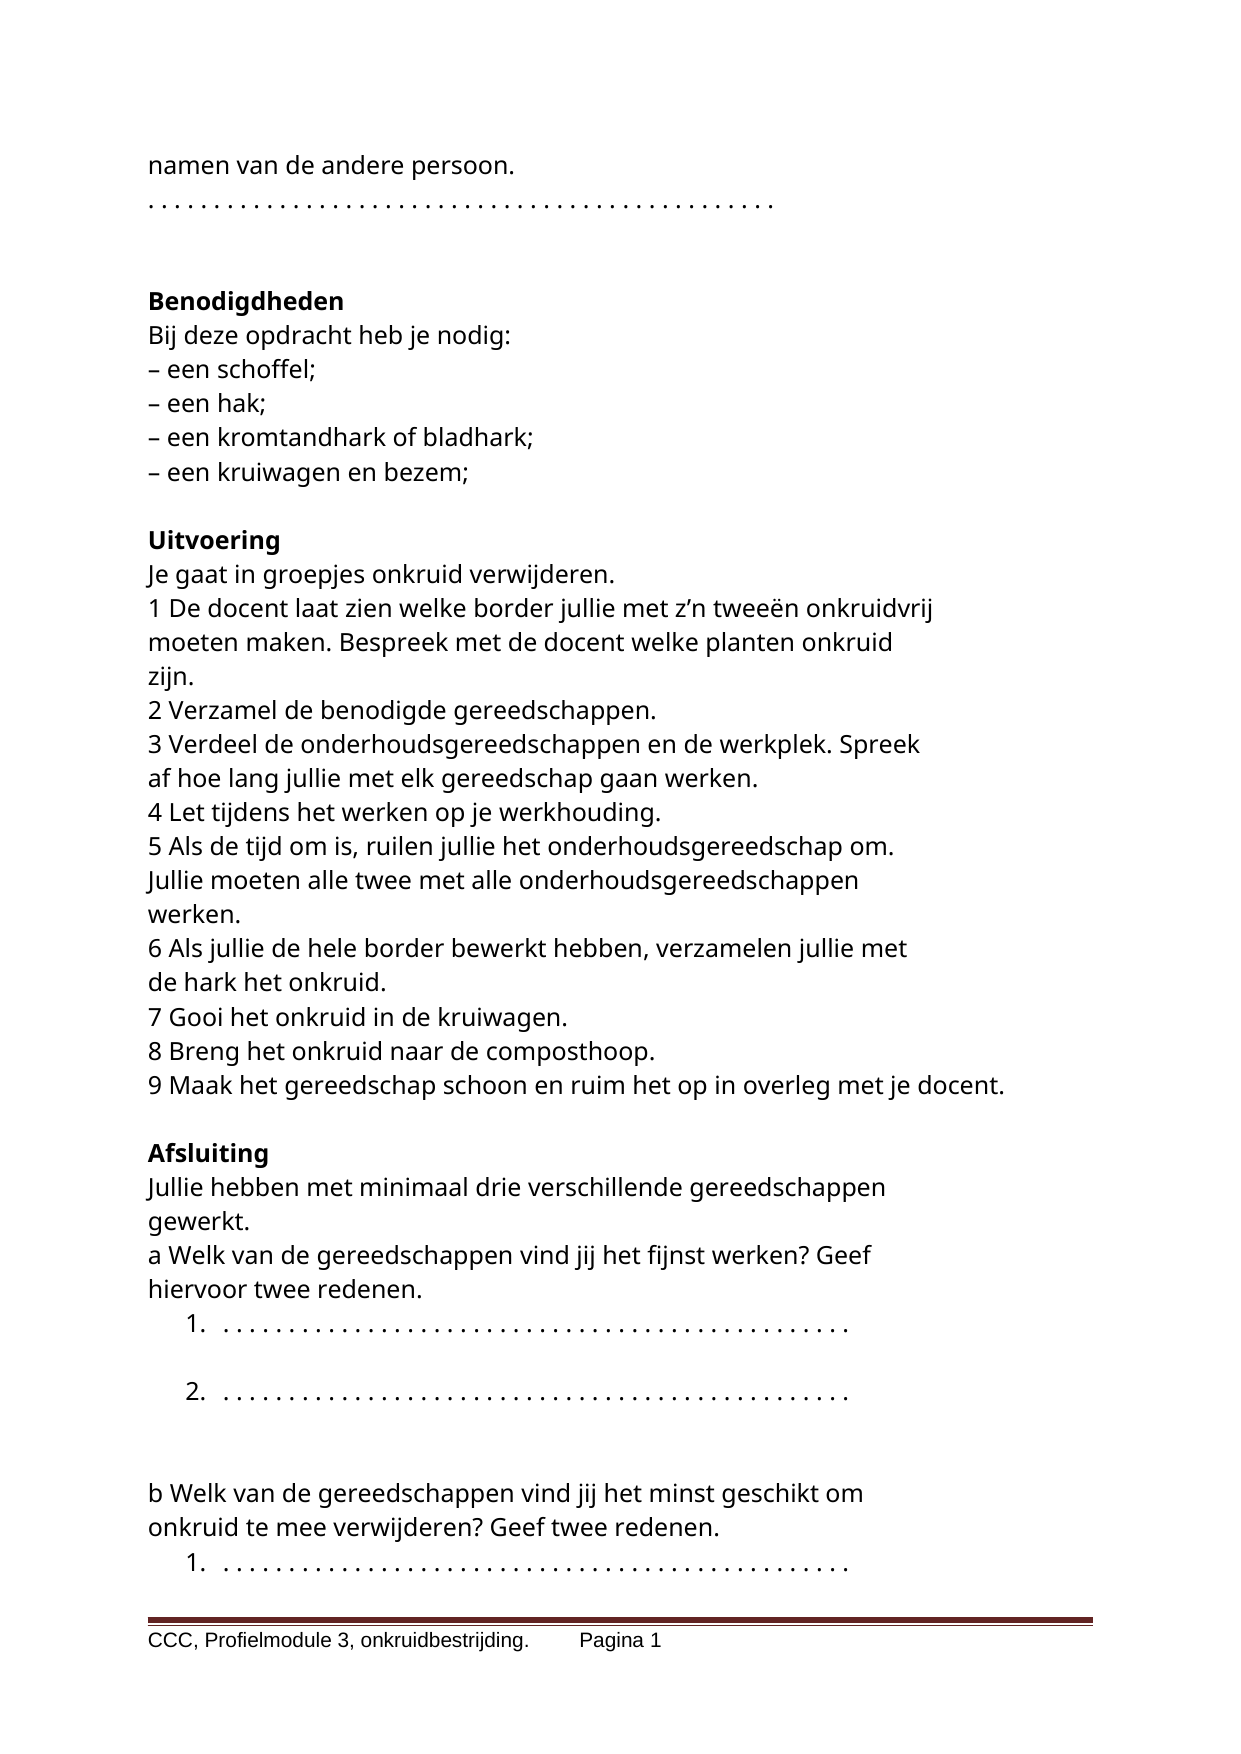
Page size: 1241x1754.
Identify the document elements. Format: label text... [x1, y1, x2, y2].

text a Welk van de gereedschappen vind jij het fijnst werken? Geef [148, 1238, 1093, 1272]
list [185, 1544, 1093, 1578]
text 1 De docent laat zien welke border jullie met z’n tweeën onkruidvrij [148, 590, 1093, 624]
list . . . . . . . . . . . . . . . . . . . . . . . . . . . . . . . . . . . . . . . . . . . . . . . . [185, 1374, 1093, 1408]
text 9 Maak het gereedschap schoon en ruim het op in overleg met je docent. [148, 1067, 1093, 1101]
text zijn. [148, 658, 1093, 693]
text Bij deze opdracht heb je nodig: [148, 318, 1093, 352]
text werken. [148, 897, 1093, 931]
text hiervoor twee redenen. [148, 1272, 1093, 1306]
text Je gaat in groepjes onkruid verwijderen. [148, 556, 1093, 590]
text af hoe lang jullie met elk gereedschap gaan werken. [148, 761, 1093, 795]
text Jullie moeten alle twee met alle onderhoudsgereedschappen [148, 863, 1093, 897]
text gewerkt. [148, 1203, 1093, 1238]
text – een hak; [148, 386, 1093, 420]
text 6 Als jullie de hele border bewerkt hebben, verzamelen jullie met [148, 931, 1093, 965]
text Uitvoering [148, 522, 1093, 556]
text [148, 182, 1093, 216]
text de hark het onkruid. [148, 965, 1093, 999]
text 4 Let tijdens het werken op je werkhouding. [148, 795, 1093, 829]
text moeten maken. Bespreek met de docent welke planten onkruid [148, 624, 1093, 658]
list . . . . . . . . . . . . . . . . . . . . . . . . . . . . . . . . . . . . . . . . . . . . . . . . [185, 1306, 1093, 1340]
text Jullie hebben met minimaal drie verschillende gereedschappen [148, 1169, 1093, 1203]
text – een schoffel; [148, 352, 1093, 386]
text namen van de andere persoon. [148, 148, 1093, 182]
text Afsluiting [148, 1135, 1093, 1169]
text b Welk van de gereedschappen vind jij het minst geschikt om [148, 1476, 1093, 1510]
text 3 Verdeel de onderhoudsgereedschappen en de werkplek. Spreek [148, 727, 1093, 761]
text – een kromtandhark of bladhark; [148, 420, 1093, 454]
text 5 Als de tijd om is, ruilen jullie het onderhoudsgereedschap om. [148, 829, 1093, 863]
text 7 Gooi het onkruid in de kruiwagen. [148, 999, 1093, 1033]
text 8 Breng het onkruid naar de composthoop. [148, 1033, 1093, 1067]
text – een kruiwagen en bezem; [148, 454, 1093, 488]
text onkruid te mee verwijderen? Geef twee redenen. [148, 1510, 1093, 1544]
text Benodigdheden [148, 284, 1093, 318]
text 2 Verzamel de benodigde gereedschappen. [148, 693, 1093, 727]
